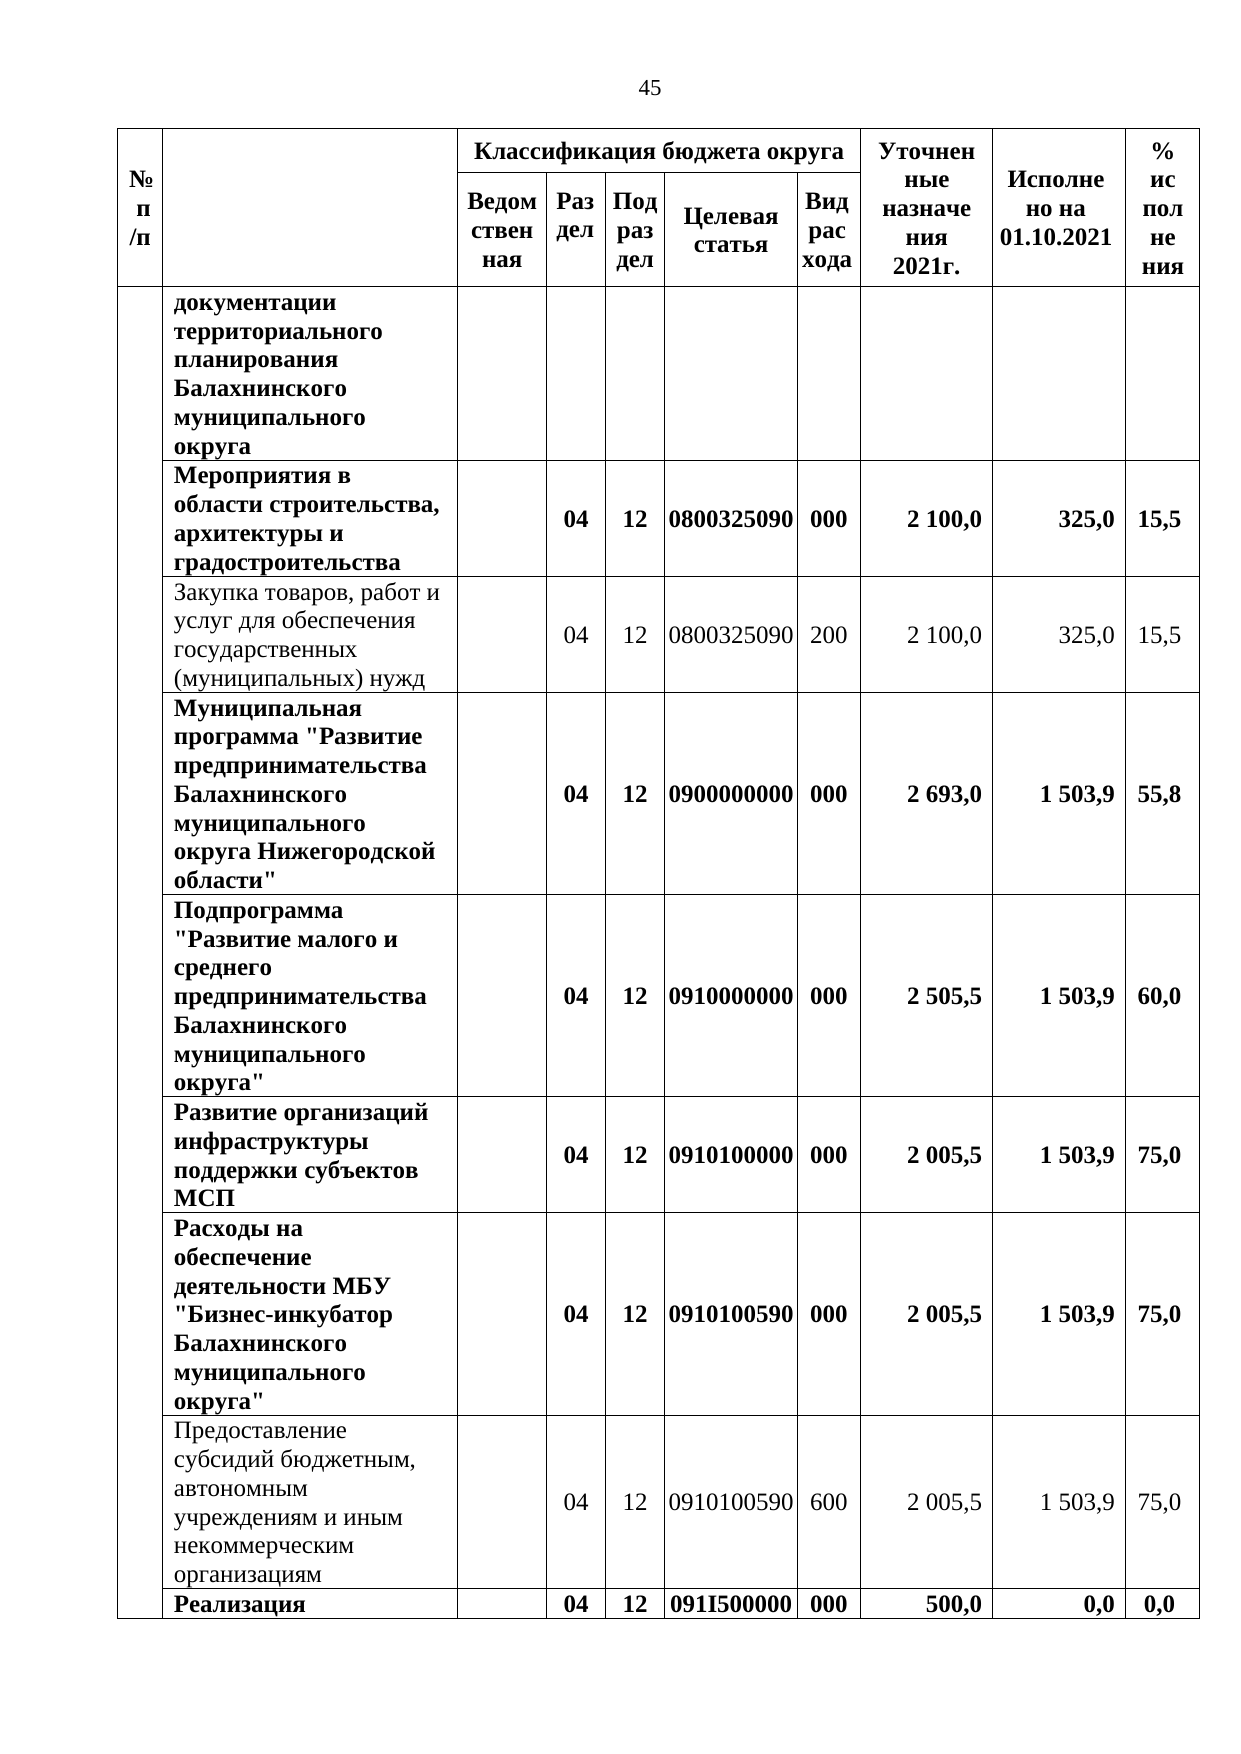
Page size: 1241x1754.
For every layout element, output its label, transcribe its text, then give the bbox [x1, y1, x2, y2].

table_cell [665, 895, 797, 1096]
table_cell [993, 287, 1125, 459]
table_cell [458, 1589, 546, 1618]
table_header № п/п [118, 129, 162, 286]
table_cell Вид рас хода [798, 173, 860, 286]
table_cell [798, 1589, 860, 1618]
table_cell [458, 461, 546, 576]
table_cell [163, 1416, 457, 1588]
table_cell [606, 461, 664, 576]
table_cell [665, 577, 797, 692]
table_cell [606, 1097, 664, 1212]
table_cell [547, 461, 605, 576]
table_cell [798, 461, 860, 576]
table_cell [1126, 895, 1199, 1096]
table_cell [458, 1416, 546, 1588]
table_header Исполне но на 01.10.2021 [993, 129, 1125, 286]
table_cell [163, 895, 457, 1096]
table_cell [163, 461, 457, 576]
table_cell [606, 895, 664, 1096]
table_cell Под раз дел [606, 173, 664, 286]
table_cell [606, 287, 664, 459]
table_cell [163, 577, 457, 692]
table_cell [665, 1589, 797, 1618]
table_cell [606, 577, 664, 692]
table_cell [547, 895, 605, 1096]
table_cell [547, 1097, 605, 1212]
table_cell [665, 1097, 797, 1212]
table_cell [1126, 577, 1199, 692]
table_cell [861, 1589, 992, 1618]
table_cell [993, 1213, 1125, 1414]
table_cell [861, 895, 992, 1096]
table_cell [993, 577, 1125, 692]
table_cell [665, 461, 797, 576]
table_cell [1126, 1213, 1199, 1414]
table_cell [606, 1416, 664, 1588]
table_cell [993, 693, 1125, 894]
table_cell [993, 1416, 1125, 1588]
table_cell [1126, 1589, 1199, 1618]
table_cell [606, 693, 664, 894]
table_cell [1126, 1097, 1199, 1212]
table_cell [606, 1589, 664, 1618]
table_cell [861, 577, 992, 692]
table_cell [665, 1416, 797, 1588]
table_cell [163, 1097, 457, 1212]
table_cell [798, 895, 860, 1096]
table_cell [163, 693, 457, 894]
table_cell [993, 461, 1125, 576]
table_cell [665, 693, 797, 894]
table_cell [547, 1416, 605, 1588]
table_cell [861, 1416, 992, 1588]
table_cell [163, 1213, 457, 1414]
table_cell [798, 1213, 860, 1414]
table_header [163, 129, 457, 286]
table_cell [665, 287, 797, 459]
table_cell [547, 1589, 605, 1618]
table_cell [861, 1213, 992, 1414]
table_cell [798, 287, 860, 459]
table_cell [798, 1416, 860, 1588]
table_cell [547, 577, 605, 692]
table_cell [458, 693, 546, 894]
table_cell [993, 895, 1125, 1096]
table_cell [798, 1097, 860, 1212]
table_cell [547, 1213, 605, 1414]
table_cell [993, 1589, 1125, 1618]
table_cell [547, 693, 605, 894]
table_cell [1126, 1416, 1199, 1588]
table_header Уточненные назначе ния 2021г. [861, 129, 992, 286]
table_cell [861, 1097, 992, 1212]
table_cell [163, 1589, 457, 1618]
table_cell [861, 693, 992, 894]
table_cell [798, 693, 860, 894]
table_cell Целевая статья [665, 173, 797, 286]
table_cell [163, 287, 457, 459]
table_header % ис полне ния [1126, 129, 1199, 286]
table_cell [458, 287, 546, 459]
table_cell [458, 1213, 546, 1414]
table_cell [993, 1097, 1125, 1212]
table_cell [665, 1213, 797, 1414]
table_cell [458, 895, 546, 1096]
table_header Классификация бюджета округа [458, 129, 860, 172]
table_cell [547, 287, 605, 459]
table_cell [547, 256, 605, 286]
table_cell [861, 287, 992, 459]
table_cell Раз дел [547, 173, 605, 256]
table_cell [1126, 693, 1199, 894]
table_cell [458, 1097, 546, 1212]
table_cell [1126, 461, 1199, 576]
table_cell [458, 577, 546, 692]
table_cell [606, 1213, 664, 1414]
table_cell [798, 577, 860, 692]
table_cell Ведом ствен ная [458, 173, 546, 286]
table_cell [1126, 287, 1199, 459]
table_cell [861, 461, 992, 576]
